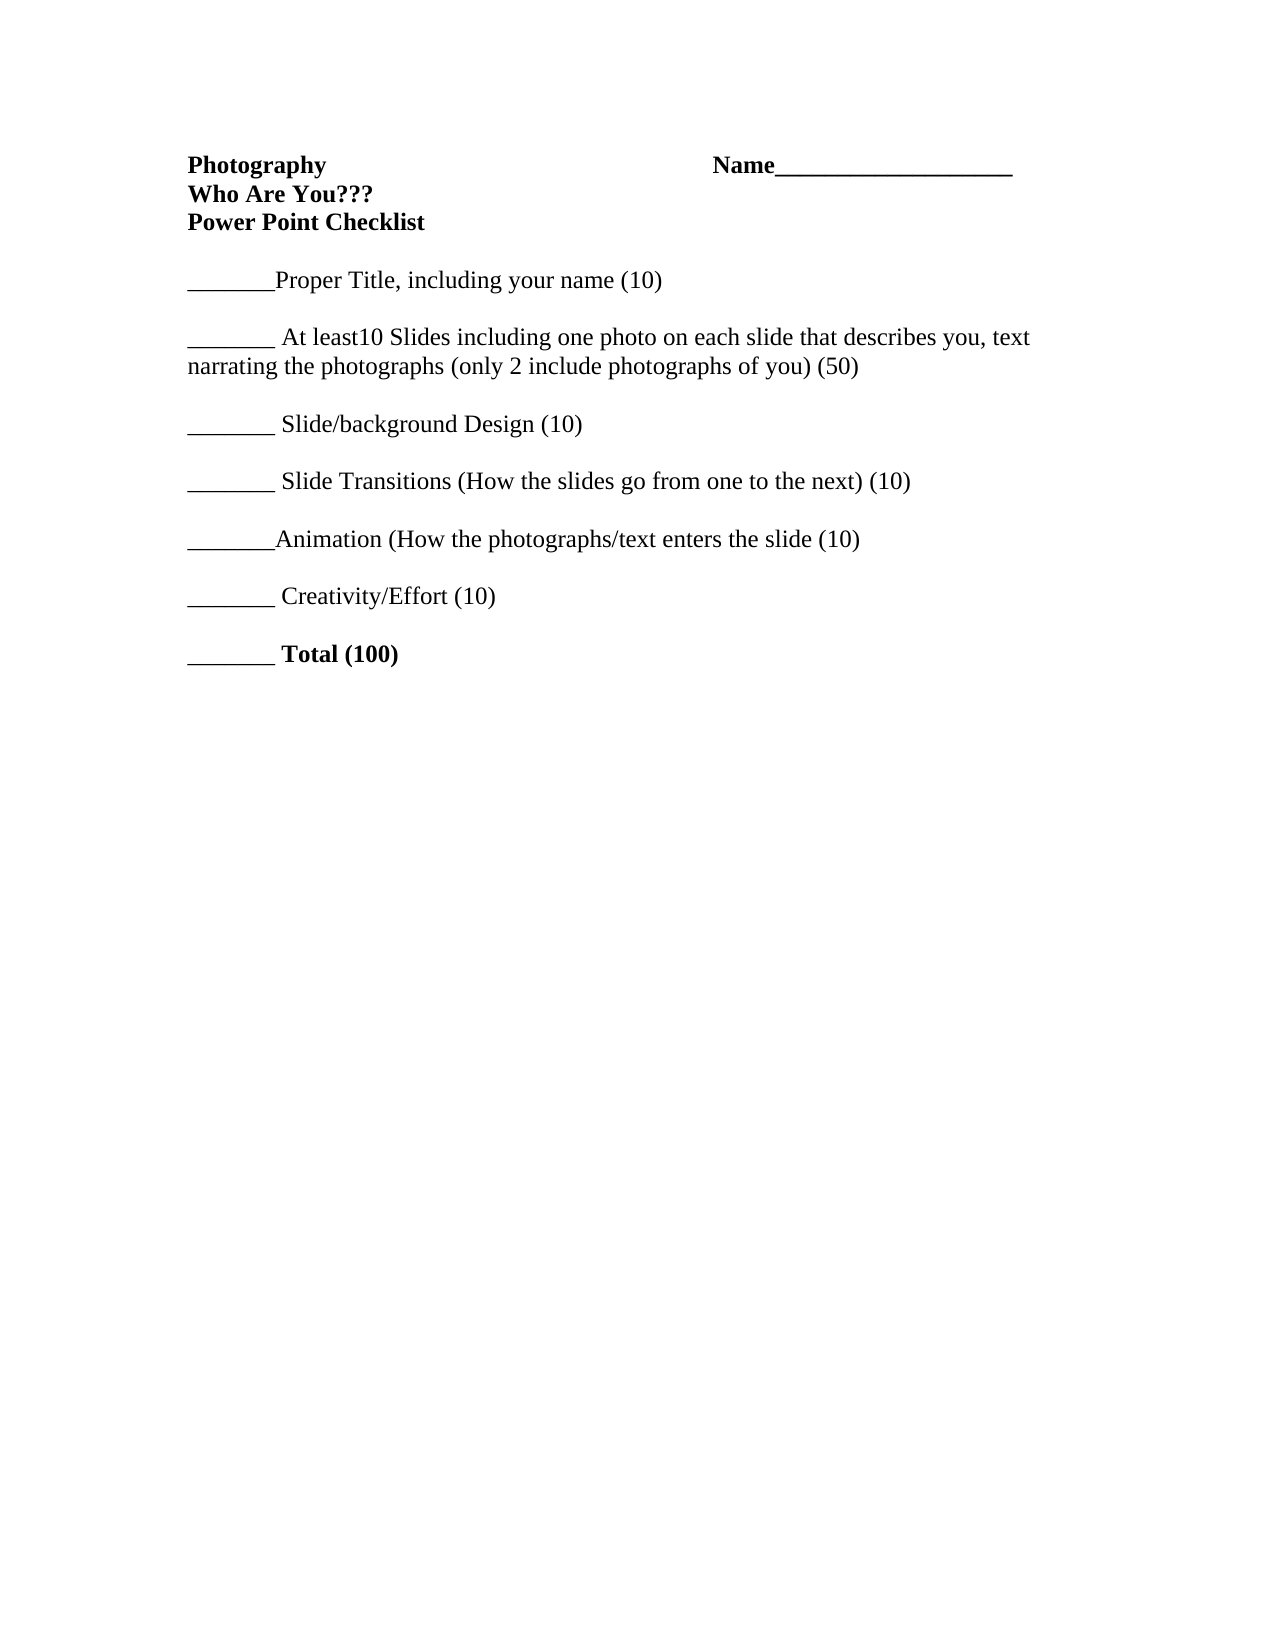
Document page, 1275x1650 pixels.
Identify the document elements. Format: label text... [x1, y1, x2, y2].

text Power Point Checklist [187, 207, 1087, 236]
text _______ Total (100) [187, 639, 1087, 667]
text _______ Creativity/Effort (10) [187, 581, 1087, 610]
text Who Are You??? [187, 179, 1087, 207]
text _______Proper Title, including your name (10) [187, 265, 1087, 294]
text _______Animation (How the photographs/text enters the slide (10) [187, 524, 1087, 552]
text Photography Name___________________ [187, 150, 1087, 179]
text _______ Slide Transitions (How the slides go from one to the next) (10) [187, 466, 1087, 495]
text _______ At least10 Slides including one photo on each slide that describes you, text narrating the photographs (only 2 include photographs of you) (50) [187, 322, 1087, 380]
text _______ Slide/background Design (10) [187, 409, 1087, 437]
